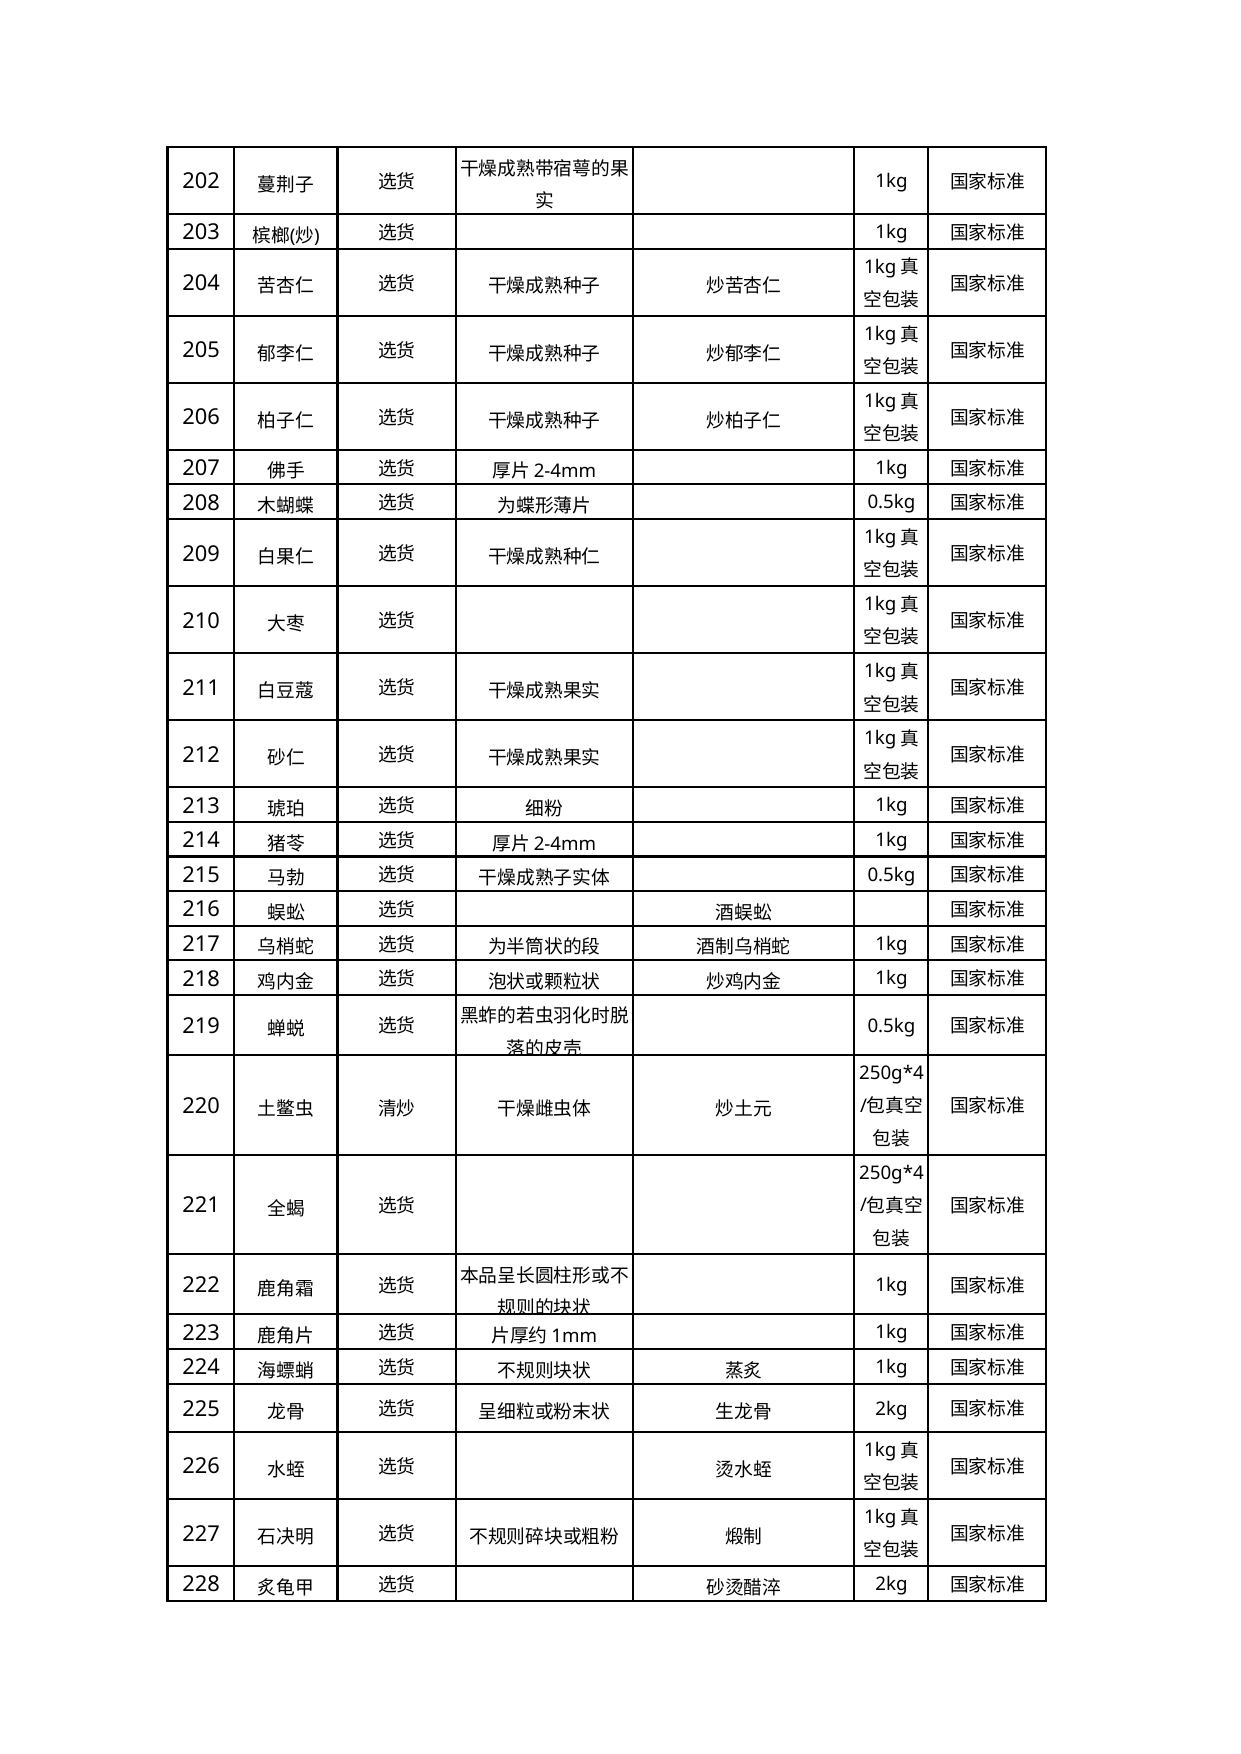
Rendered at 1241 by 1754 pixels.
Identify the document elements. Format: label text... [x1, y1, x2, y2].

table_cell 干燥成熟果实 [457, 721, 632, 786]
table_cell 1kg真空包装 [855, 384, 927, 449]
table_cell 选货 [339, 587, 455, 652]
table_cell 国家标准 [929, 1255, 1045, 1313]
table_cell 国家标准 [929, 148, 1045, 213]
table_cell 227 [169, 1500, 233, 1565]
table_cell 海螵蛸 [235, 1350, 336, 1382]
table_cell 白豆蔻 [235, 654, 336, 719]
table_cell 国家标准 [929, 520, 1045, 585]
table_cell [634, 788, 853, 821]
table_cell 1kg [855, 788, 927, 821]
table_cell 215 [169, 858, 233, 890]
table_cell 炒土元 [634, 1056, 853, 1153]
table_cell 马勃 [235, 858, 336, 890]
table_cell 203 [169, 215, 233, 247]
table_cell [634, 587, 853, 652]
table_cell 干燥成熟带宿萼的果实 [457, 148, 632, 213]
table_cell 选货 [339, 215, 455, 247]
table_cell [457, 587, 632, 652]
table_cell 1kg [855, 1350, 927, 1382]
table_cell 国家标准 [929, 1350, 1045, 1382]
table_cell 国家标准 [929, 485, 1045, 518]
table_cell 选货 [339, 1350, 455, 1382]
table_cell 鹿角霜 [235, 1255, 336, 1313]
table_cell [634, 215, 853, 247]
table_cell 干燥成熟种仁 [457, 520, 632, 585]
table_cell 选货 [339, 384, 455, 449]
table_cell 250g*4/包真空包装 [855, 1056, 927, 1153]
table_cell 国家标准 [929, 384, 1045, 449]
table_cell 干燥成熟子实体 [457, 858, 632, 890]
table_cell 大枣 [235, 587, 336, 652]
table_cell 蜈蚣 [235, 892, 336, 924]
table_cell [634, 721, 853, 786]
table_cell 国家标准 [929, 317, 1045, 382]
table_cell 217 [169, 927, 233, 959]
table_cell [457, 1433, 632, 1498]
table_cell 土鳖虫 [235, 1056, 336, 1153]
table_cell 国家标准 [929, 1433, 1045, 1498]
table_cell 209 [169, 520, 233, 585]
table_cell 片厚约1mm [457, 1315, 632, 1348]
table_cell 210 [169, 587, 233, 652]
table_cell 222 [169, 1255, 233, 1313]
table_cell 鸡内金 [235, 961, 336, 994]
table_cell 国家标准 [929, 823, 1045, 855]
table_cell 1kg真空包装 [855, 1433, 927, 1498]
table_cell [634, 485, 853, 518]
table_cell 0.5kg [855, 485, 927, 518]
table_cell 选货 [339, 1567, 455, 1599]
table_cell 炒苦杏仁 [634, 250, 853, 314]
table_cell 国家标准 [929, 1567, 1045, 1599]
table_cell 柏子仁 [235, 384, 336, 449]
table_cell 1kg真空包装 [855, 1500, 927, 1565]
table_cell 国家标准 [929, 215, 1045, 247]
table_cell 选货 [339, 317, 455, 382]
table_cell 干燥成熟种子 [457, 250, 632, 314]
table_cell 1kg真空包装 [855, 721, 927, 786]
table_cell 选货 [339, 788, 455, 821]
table_cell 国家标准 [929, 250, 1045, 314]
table_cell 0.5kg [855, 858, 927, 890]
table_cell 国家标准 [929, 788, 1045, 821]
table_cell [457, 1567, 632, 1599]
table_cell 212 [169, 721, 233, 786]
table_cell 208 [169, 485, 233, 518]
table_cell 蒸炙 [634, 1350, 853, 1382]
table_cell 214 [169, 823, 233, 855]
table_cell 烫水蛭 [634, 1433, 853, 1498]
table_cell 选货 [339, 721, 455, 786]
table_cell 猪苓 [235, 823, 336, 855]
table_cell 白果仁 [235, 520, 336, 585]
table_cell 炒柏子仁 [634, 384, 853, 449]
table_cell 国家标准 [929, 996, 1045, 1054]
table_cell 选货 [339, 1385, 455, 1431]
table_cell 龙骨 [235, 1385, 336, 1431]
table_cell 226 [169, 1433, 233, 1498]
table_cell 厚片2-4mm [457, 451, 632, 483]
table_cell 2kg [855, 1567, 927, 1599]
table_cell [855, 892, 927, 924]
table_cell 干燥成熟种子 [457, 384, 632, 449]
table_cell 呈细粒或粉末状 [457, 1385, 632, 1431]
table_cell 黑蚱的若虫羽化时脱落的皮壳 [457, 996, 632, 1054]
table_cell 选货 [339, 996, 455, 1054]
table_cell 250g*4/包真空包装 [855, 1156, 927, 1253]
table_cell 佛手 [235, 451, 336, 483]
table_cell 0.5kg [855, 996, 927, 1054]
table_cell 225 [169, 1385, 233, 1431]
table_cell 国家标准 [929, 927, 1045, 959]
table_cell [457, 215, 632, 247]
table_cell [634, 654, 853, 719]
table_cell 国家标准 [929, 1500, 1045, 1565]
table_cell 选货 [339, 1433, 455, 1498]
table_cell [634, 858, 853, 890]
table_cell 1kg真空包装 [855, 654, 927, 719]
table_cell 国家标准 [929, 654, 1045, 719]
table_cell 206 [169, 384, 233, 449]
table_cell 207 [169, 451, 233, 483]
table_cell 乌梢蛇 [235, 927, 336, 959]
table_cell 苦杏仁 [235, 250, 336, 314]
table_cell 不规则块状 [457, 1350, 632, 1382]
table_cell 218 [169, 961, 233, 994]
table_cell [634, 451, 853, 483]
table_cell 228 [169, 1567, 233, 1599]
table_cell 202 [169, 148, 233, 213]
table_cell 国家标准 [929, 587, 1045, 652]
table_cell 204 [169, 250, 233, 314]
table_cell 国家标准 [929, 721, 1045, 786]
table_cell 220 [169, 1056, 233, 1153]
table_cell 选货 [339, 892, 455, 924]
table_cell 厚片2-4mm [457, 823, 632, 855]
table_cell 219 [169, 996, 233, 1054]
table_cell 石决明 [235, 1500, 336, 1565]
table_cell 炒郁李仁 [634, 317, 853, 382]
table_cell 砂仁 [235, 721, 336, 786]
table_cell 鹿角片 [235, 1315, 336, 1348]
table_cell 木蝴蝶 [235, 485, 336, 518]
table_cell 国家标准 [929, 961, 1045, 994]
table_cell 槟榔(炒) [235, 215, 336, 247]
table_cell 酒蜈蚣 [634, 892, 853, 924]
table_cell [457, 1156, 632, 1253]
table_cell 国家标准 [929, 1056, 1045, 1153]
table_cell 清炒 [339, 1056, 455, 1153]
table_cell [634, 148, 853, 213]
table_cell 223 [169, 1315, 233, 1348]
table_cell 1kg真空包装 [855, 250, 927, 314]
table_cell 选货 [339, 961, 455, 994]
table_cell [634, 823, 853, 855]
table_cell 选货 [339, 250, 455, 314]
table_cell 选货 [339, 858, 455, 890]
table_cell 1kg [855, 1315, 927, 1348]
table_cell 选货 [339, 927, 455, 959]
table_cell 本品呈长圆柱形或不规则的块状 [457, 1255, 632, 1313]
table_cell 选货 [339, 1500, 455, 1565]
table_cell 国家标准 [929, 858, 1045, 890]
table_cell 1kg [855, 451, 927, 483]
table_cell 国家标准 [929, 451, 1045, 483]
table_cell 细粉 [457, 788, 632, 821]
table_cell 213 [169, 788, 233, 821]
table_cell 砂烫醋淬 [634, 1567, 853, 1599]
table_cell 211 [169, 654, 233, 719]
table_cell 炒鸡内金 [634, 961, 853, 994]
table_cell [634, 520, 853, 585]
table_cell 1kg真空包装 [855, 317, 927, 382]
table_cell 1kg真空包装 [855, 587, 927, 652]
table_cell 炙龟甲 [235, 1567, 336, 1599]
table_cell 选货 [339, 654, 455, 719]
table_cell 224 [169, 1350, 233, 1382]
table_cell 全蝎 [235, 1156, 336, 1253]
table_cell 221 [169, 1156, 233, 1253]
table_cell 选货 [339, 1255, 455, 1313]
table_cell 干燥成熟种子 [457, 317, 632, 382]
table_cell 1kg [855, 1255, 927, 1313]
table_cell 选货 [339, 451, 455, 483]
table_cell 煅制 [634, 1500, 853, 1565]
table_cell 郁李仁 [235, 317, 336, 382]
table_cell 干燥雌虫体 [457, 1056, 632, 1153]
table_cell [457, 892, 632, 924]
table_cell 为蝶形薄片 [457, 485, 632, 518]
table_cell 选货 [339, 823, 455, 855]
table_cell 国家标准 [929, 1156, 1045, 1253]
table_cell [634, 1156, 853, 1253]
table_cell [634, 1315, 853, 1348]
table_cell [634, 996, 853, 1054]
table_cell 蝉蜕 [235, 996, 336, 1054]
table_cell 选货 [339, 485, 455, 518]
table_cell 1kg [855, 961, 927, 994]
table_cell 国家标准 [929, 892, 1045, 924]
table_cell 1kg [855, 215, 927, 247]
table_cell 216 [169, 892, 233, 924]
table_cell 不规则碎块或粗粉 [457, 1500, 632, 1565]
table_cell 选货 [339, 520, 455, 585]
table_cell 1kg [855, 927, 927, 959]
table_cell 选货 [339, 1315, 455, 1348]
table_cell 泡状或颗粒状 [457, 961, 632, 994]
table_cell 1kg [855, 823, 927, 855]
table_cell 干燥成熟果实 [457, 654, 632, 719]
table_cell 1kg真空包装 [855, 520, 927, 585]
table_cell 水蛭 [235, 1433, 336, 1498]
table_cell 琥珀 [235, 788, 336, 821]
table_cell 国家标准 [929, 1315, 1045, 1348]
table_cell 国家标准 [929, 1385, 1045, 1431]
table_cell 酒制乌梢蛇 [634, 927, 853, 959]
table_cell 选货 [339, 1156, 455, 1253]
table_cell [634, 1255, 853, 1313]
table_cell 蔓荆子 [235, 148, 336, 213]
table_cell 1kg [855, 148, 927, 213]
table_cell 205 [169, 317, 233, 382]
table_cell 生龙骨 [634, 1385, 853, 1431]
table_cell 2kg [855, 1385, 927, 1431]
table_cell 选货 [339, 148, 455, 213]
table_cell 为半筒状的段 [457, 927, 632, 959]
